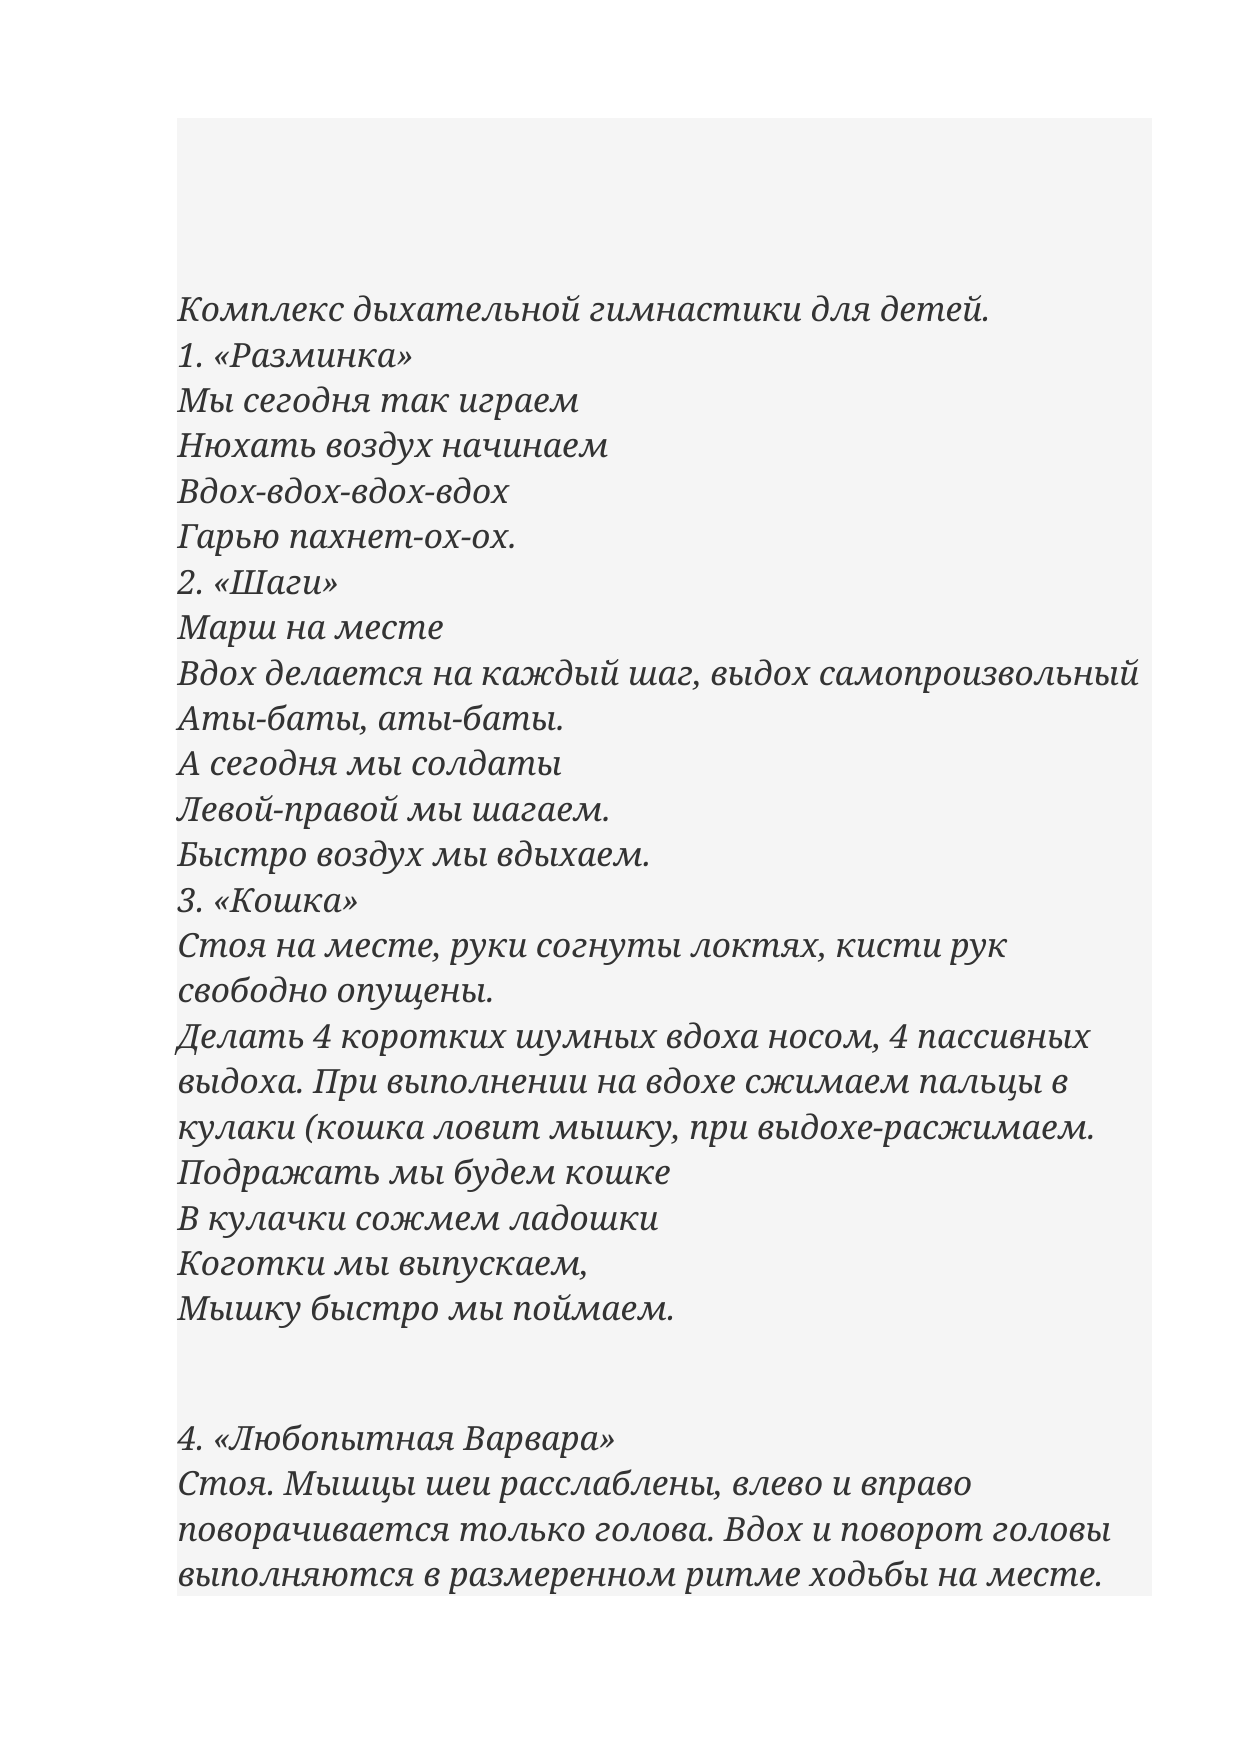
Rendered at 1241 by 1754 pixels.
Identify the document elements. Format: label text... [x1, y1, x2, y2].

text 3. «Кошка» [177, 876, 1152, 922]
text Делать 4 коротких шумных вдоха носом, 4 пассивных выдоха. При выполнении на вдохе сжимаем пальцы в кулаки (кошка ловит мышку, при выдохе-расжимаем. [177, 1013, 1152, 1149]
text Коготки мы выпускаем, [177, 1240, 1152, 1285]
text Вдох-вдох-вдох-вдох [177, 468, 1152, 513]
text Марш на месте [177, 604, 1152, 649]
text А сегодня мы солдаты [177, 740, 1152, 786]
text 2. «Шаги» [177, 558, 1152, 604]
text Подражать мы будем кошке [177, 1149, 1152, 1194]
text Мышку быстро мы поймаем. [177, 1285, 1152, 1331]
text 4. «Любопытная Варвара» [177, 1414, 1152, 1460]
text В кулачки сожмем ладошки [177, 1194, 1152, 1240]
text Нюхать воздух начинаем [177, 422, 1152, 468]
text Мы сегодня так играем [177, 377, 1152, 422]
text Стоя. Мышцы шеи расслаблены, влево и вправо поворачивается только голова. Вдох и поворот головы выполняются в размеренном ритме ходьбы на месте. [177, 1460, 1152, 1596]
text Гарью пахнет-ох-ох. [177, 513, 1152, 558]
text Быстро воздух мы вдыхаем. [177, 831, 1152, 876]
text Стоя на месте, руки согнуты локтях, кисти рук свободно опущены. [177, 922, 1152, 1013]
text Аты-баты, аты-баты. [177, 695, 1152, 740]
text 1. «Разминка» [177, 331, 1152, 377]
text Комплекс дыхательной гимнастики для детей. [177, 286, 1152, 331]
text Вдох делается на каждый шаг, выдох самопроизвольный [177, 649, 1152, 695]
text Левой-правой мы шагаем. [177, 786, 1152, 831]
